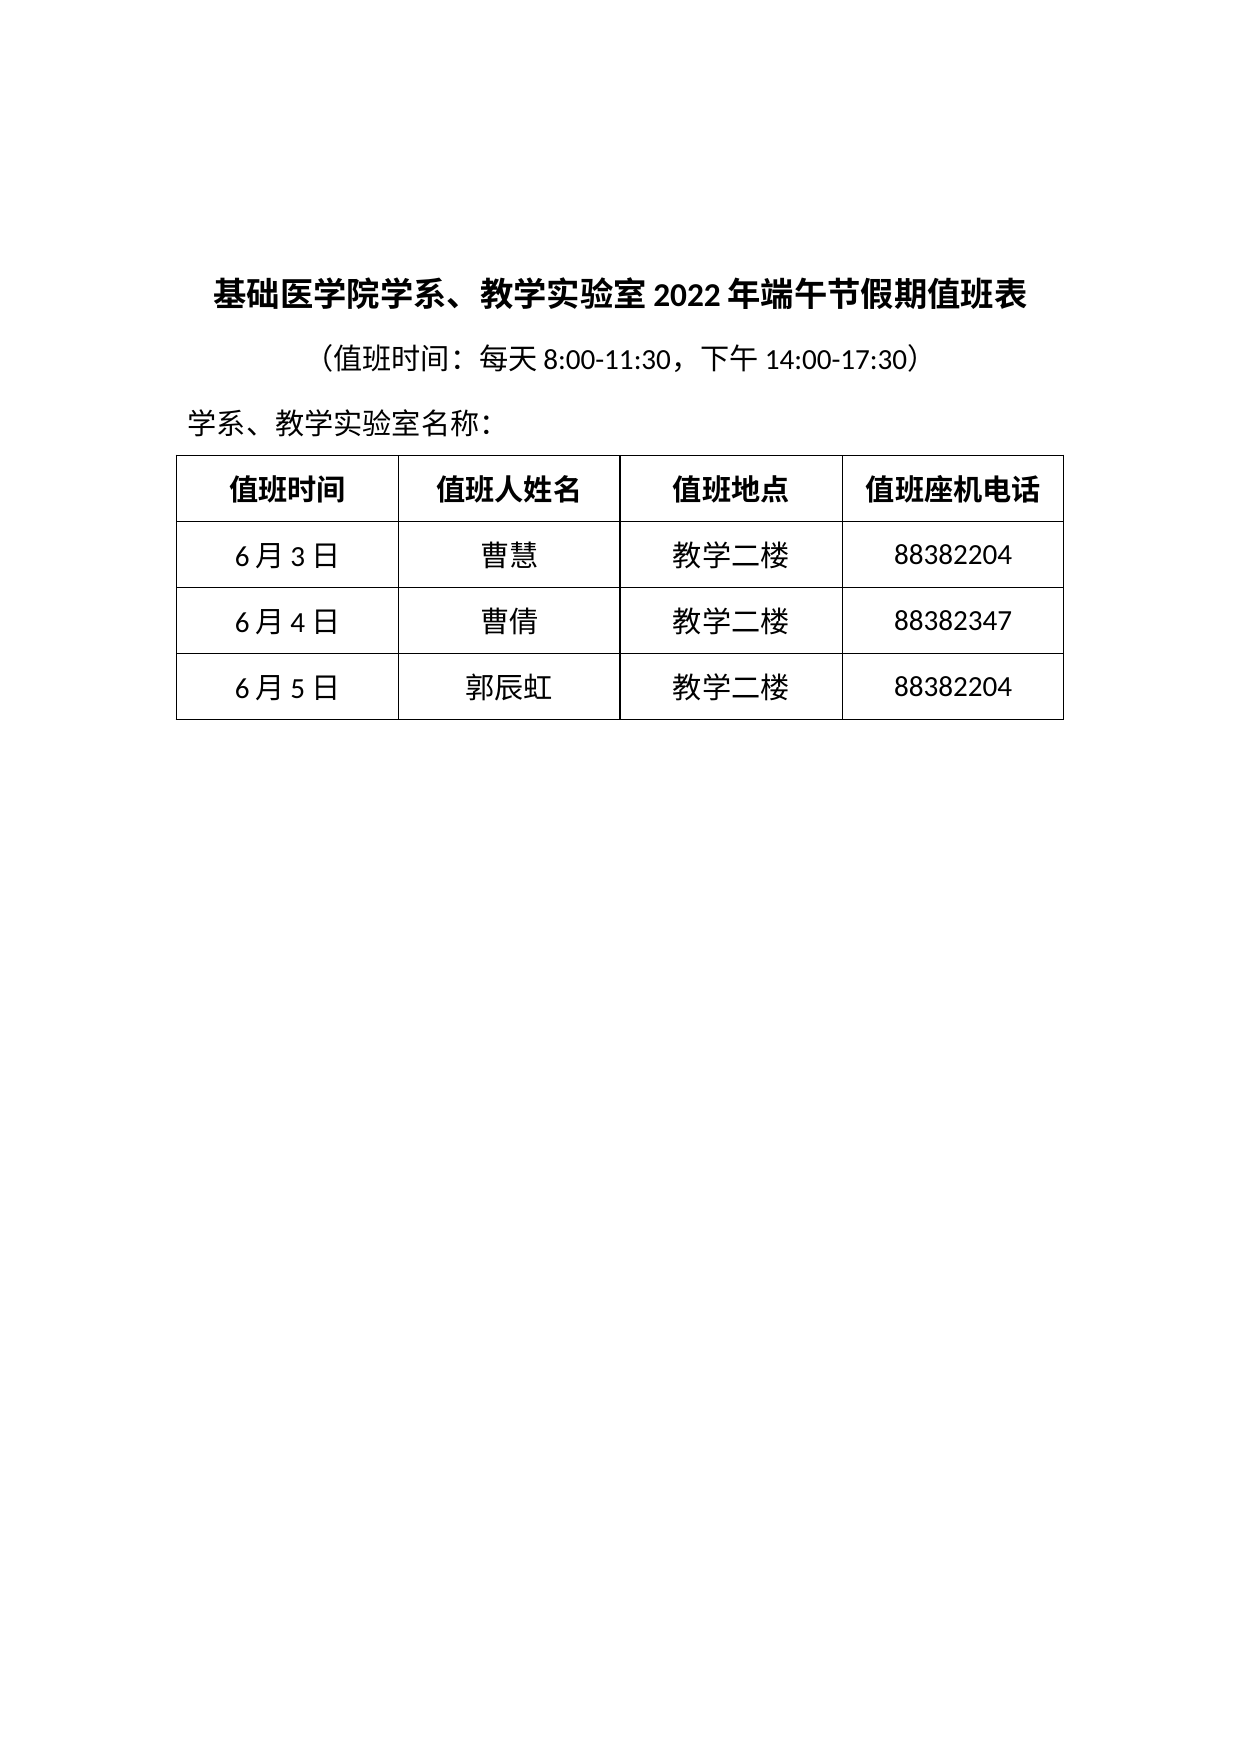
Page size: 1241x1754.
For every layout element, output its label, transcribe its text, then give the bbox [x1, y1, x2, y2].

table_header 值班座机电话 [843, 456, 1063, 521]
table_cell 曹慧 [399, 522, 619, 587]
table_cell 郭辰虹 [399, 654, 619, 719]
table_cell 曹倩 [399, 588, 619, 653]
table_cell 教学二楼 [621, 654, 842, 719]
table_cell 88382347 [843, 588, 1063, 653]
text 基础医学院学系、教学实验室2022年端午节假期值班表 [187, 259, 1053, 324]
table_cell 88382204 [843, 522, 1063, 587]
table_cell 6月4日 [177, 588, 398, 653]
table_cell 6月5日 [177, 654, 398, 719]
table_cell 教学二楼 [621, 588, 842, 653]
table_header 值班人姓名 [399, 456, 619, 521]
table_cell 88382204 [843, 654, 1063, 719]
table_header 值班地点 [621, 456, 842, 521]
text （值班时间：每天8:00-11:30，下午14:00-17:30） [187, 324, 1053, 389]
table_header 值班时间 [177, 456, 398, 521]
table_cell 教学二楼 [621, 522, 842, 587]
table_cell 6月3日 [177, 522, 398, 587]
text 学系、教学实验室名称： [187, 389, 1053, 454]
